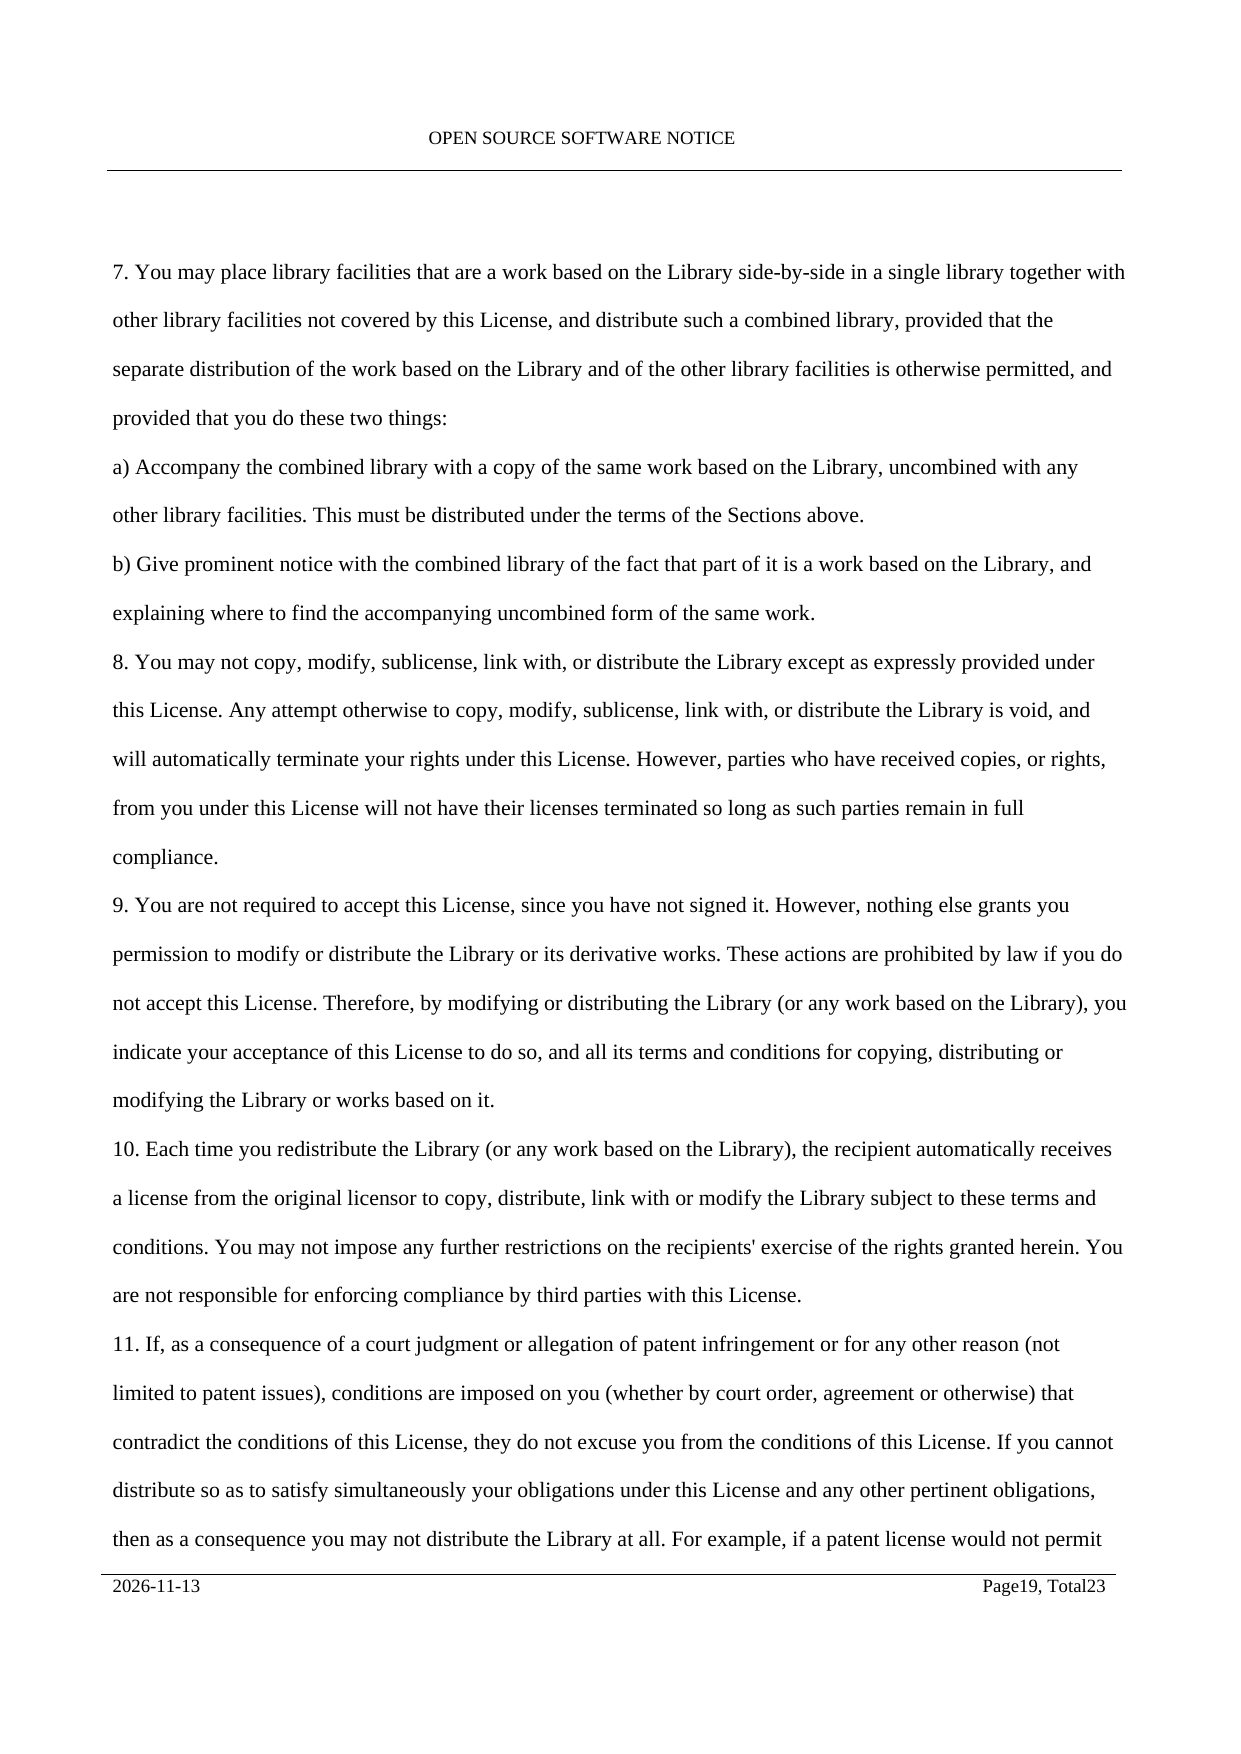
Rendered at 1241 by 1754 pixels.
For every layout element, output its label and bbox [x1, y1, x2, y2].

text [112, 206, 1128, 1555]
